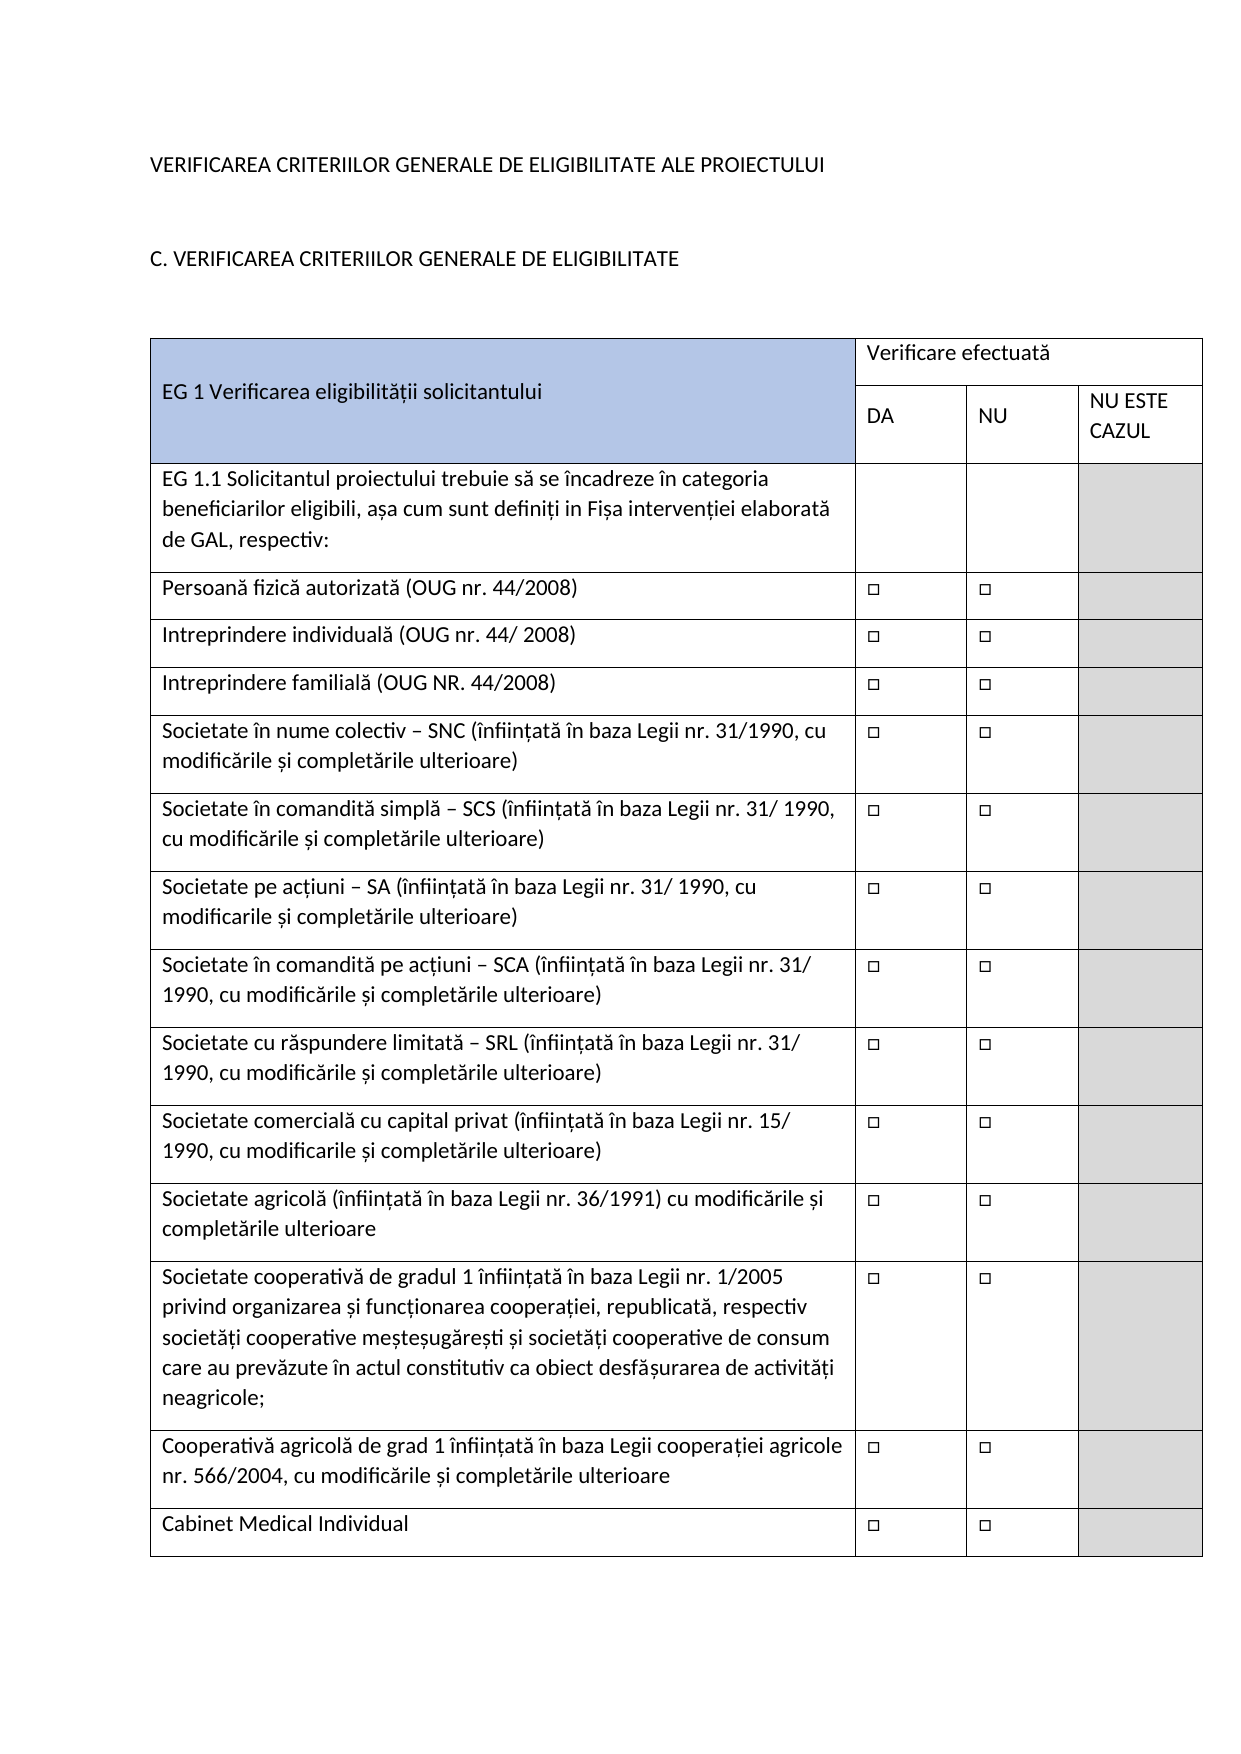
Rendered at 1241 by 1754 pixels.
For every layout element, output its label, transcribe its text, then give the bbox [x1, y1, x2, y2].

table_cell [1079, 1431, 1202, 1508]
table_header EG 1 Verificarea eligibilităţii solicitantului [151, 339, 855, 463]
table_cell □ [856, 1431, 966, 1508]
table_cell Societate în comandită pe acţiuni – SCA (înfiinţată în baza Legii nr. 31/ 1990, cu modificările şi completările ulterioare) [151, 950, 855, 1027]
table_cell Societate în nume colectiv – SNC (înfiinţată în baza Legii nr. 31/1990, cu modificările și completările ulterioare) [151, 716, 855, 793]
table_cell DA [856, 386, 966, 463]
text C. VERIFICAREA CRITERIILOR GENERALE DE ELIGIBILITATE [150, 244, 1090, 272]
table_cell [1079, 668, 1202, 715]
table_cell □ [967, 872, 1078, 949]
table_cell [1079, 1184, 1202, 1261]
table_cell [1079, 1262, 1202, 1430]
table_cell □ [856, 716, 966, 793]
table_cell □ [967, 1028, 1078, 1105]
table_cell □ [967, 1262, 1078, 1430]
table_cell Societate în comandită simplă – SCS (înfiinţată în baza Legii nr. 31/ 1990, cu modificările şi completările ulterioare) [151, 794, 855, 871]
table_cell [1079, 573, 1202, 619]
table_cell □ [856, 620, 966, 667]
table_cell Societate cu răspundere limitată – SRL (înfiinţată în baza Legii nr. 31/ 1990, cu modificările şi completările ulterioare) [151, 1028, 855, 1105]
table_cell Cooperativă agricolă de grad 1 înfiinţată în baza Legii cooperației agricole nr. 566/2004, cu modificările și completările ulterioare [151, 1431, 855, 1508]
table_cell [1079, 794, 1202, 871]
table_cell EG 1.1 Solicitantul proiectului trebuie să se încadreze în categoria beneficiarilor eligibili, aşa cum sunt definiţi in Fişa intervenţiei elaborată de GAL, respectiv: [151, 464, 855, 572]
table_cell [1079, 464, 1202, 572]
table_cell □ [967, 1184, 1078, 1261]
table_cell □ [967, 1509, 1078, 1556]
table_cell □ [967, 794, 1078, 871]
table_cell [1079, 872, 1202, 949]
table_cell □ [967, 716, 1078, 793]
table_cell □ [967, 1106, 1078, 1183]
table_cell □ [967, 950, 1078, 1027]
table_cell □ [967, 668, 1078, 715]
table_header Verificare efectuată [856, 339, 1202, 385]
table_cell □ [856, 573, 966, 619]
table_cell [1079, 620, 1202, 667]
table_cell Societate comercială cu capital privat (înfiinţată în baza Legii nr. 15/ 1990, cu modificarile şi completările ulterioare) [151, 1106, 855, 1183]
table_cell □ [967, 573, 1078, 619]
table_cell □ [856, 1028, 966, 1105]
table_cell Intreprindere familială (OUG NR. 44/2008) [151, 668, 855, 715]
text VERIFICAREA CRITERIILOR GENERALE DE ELIGIBILITATE ALE PROIECTULUI [150, 150, 1090, 178]
table_cell [1079, 1509, 1202, 1556]
table_cell □ [856, 1184, 966, 1261]
table_cell [1079, 1028, 1202, 1105]
table_cell [1079, 950, 1202, 1027]
table_cell Persoană fizică autorizată (OUG nr. 44/2008) [151, 573, 855, 619]
table_cell □ [856, 1509, 966, 1556]
table_cell □ [856, 668, 966, 715]
table_cell Societate pe acţiuni – SA (înfiinţată în baza Legii nr. 31/ 1990, cu modificarile şi completările ulterioare) [151, 872, 855, 949]
table_cell □ [856, 872, 966, 949]
table_cell Intreprindere individuală (OUG nr. 44/ 2008) [151, 620, 855, 667]
table_cell Societate agricolă (înfiinţată în baza Legii nr. 36/1991) cu modificările şi completările ulterioare [151, 1184, 855, 1261]
table_cell NU [967, 386, 1078, 463]
table_cell □ [856, 1106, 966, 1183]
table_cell □ [856, 794, 966, 871]
table_cell [967, 464, 1078, 572]
table_cell [1079, 716, 1202, 793]
table_cell NU ESTE CAZUL [1079, 386, 1202, 463]
table_cell □ [856, 950, 966, 1027]
table_cell □ [856, 1262, 966, 1430]
table_cell [856, 464, 966, 572]
table_cell Societate cooperativă de gradul 1 înfiinţată în baza Legii nr. 1/2005 privind organizarea şi funcţionarea cooperaţiei, republicată, respectiv societăți cooperative meșteșugărești și societăți cooperative de consum care au prevăzute în actul constitutiv ca obiect desfășurarea de activităţi neagricole; [151, 1262, 855, 1430]
table_cell [1079, 1106, 1202, 1183]
table_cell □ [967, 1431, 1078, 1508]
table_cell □ [967, 620, 1078, 667]
table_cell Cabinet Medical Individual [151, 1509, 855, 1556]
